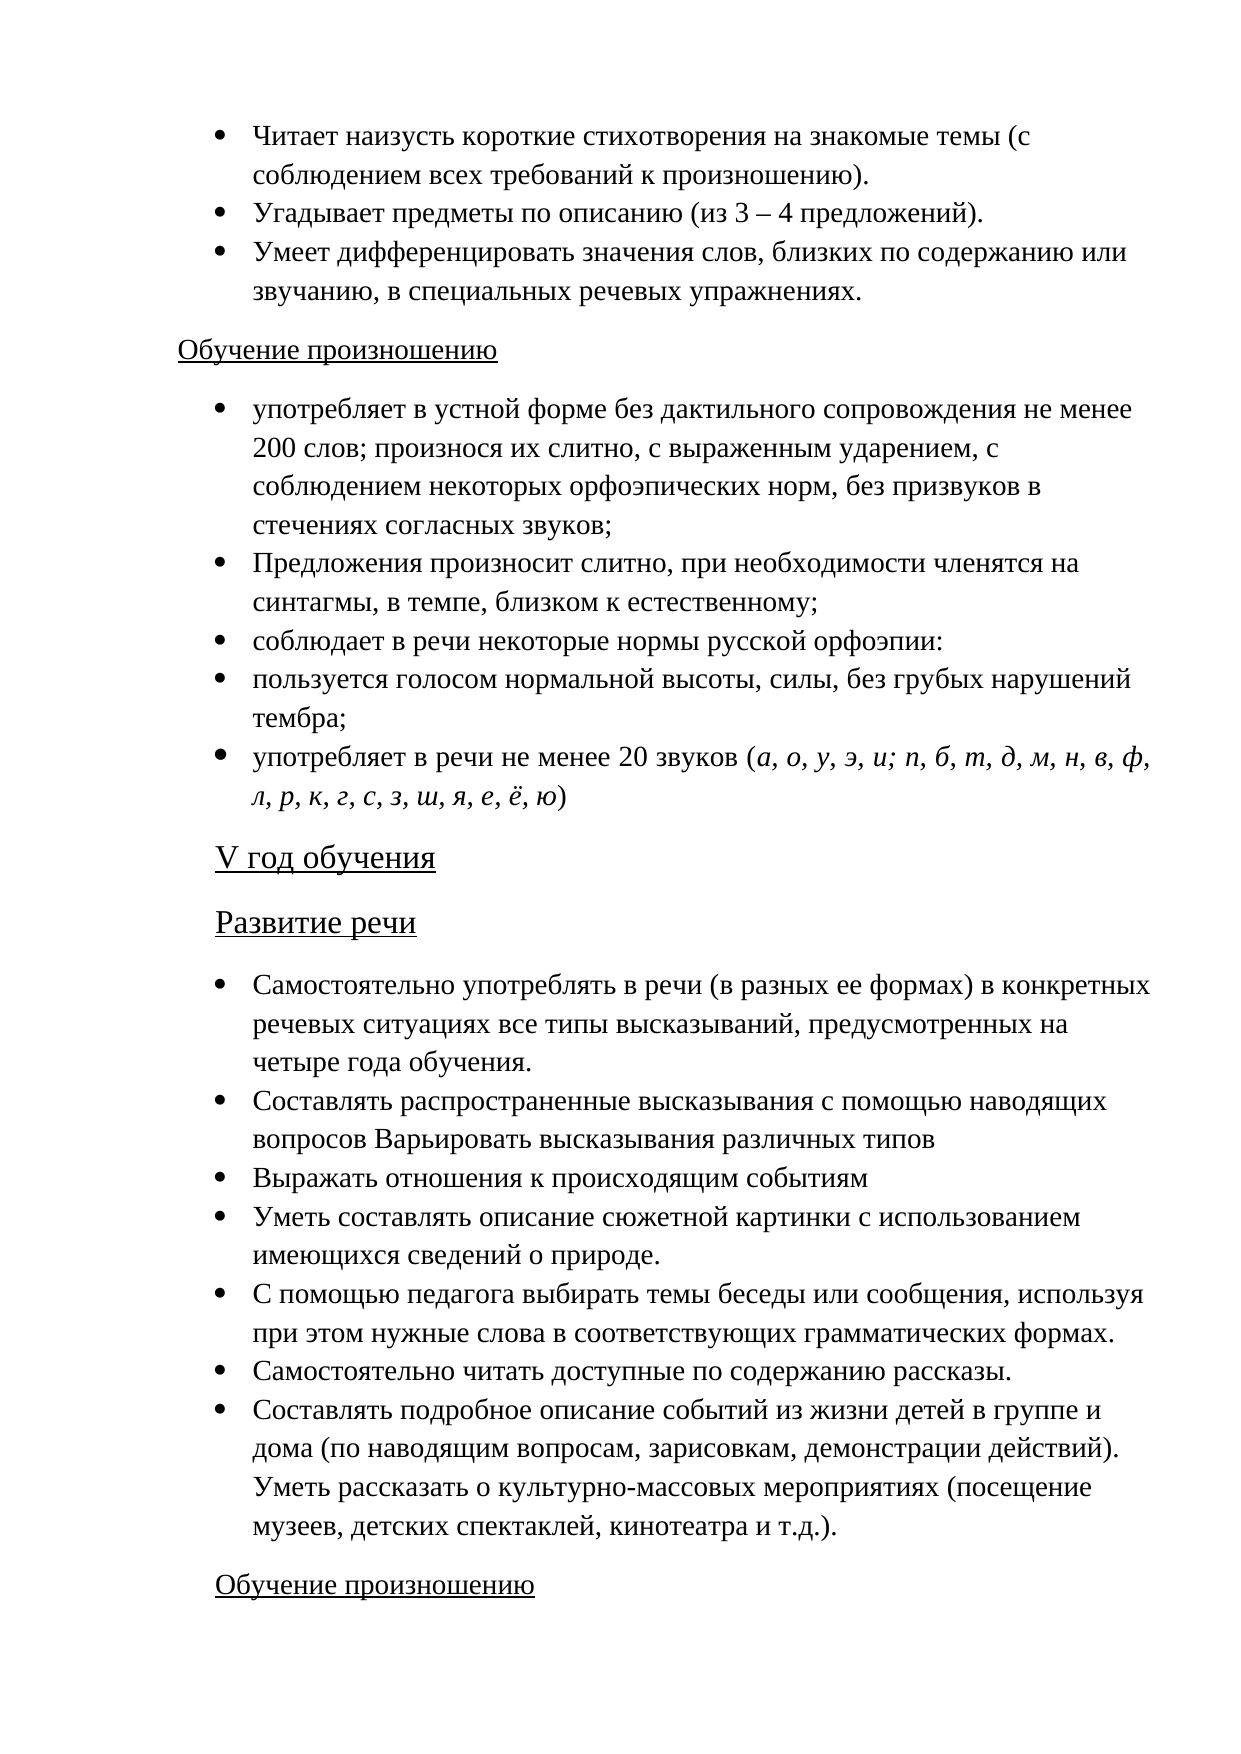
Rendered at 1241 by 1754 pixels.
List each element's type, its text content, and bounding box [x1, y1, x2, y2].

list С помощью педагога выбирать темы беседы или сообщения, используя при этом нужные слова в соответствующих грамматических формах. [215, 1276, 1152, 1348]
list Читает наизусть короткие стихотворения на знакомые темы (с соблюдением всех требований к произношению). [215, 118, 1152, 190]
list соблюдает в речи некоторые нормы русской орфоэпии: [215, 623, 1152, 656]
list Самостоятельно читать доступные по содержанию рассказы. [215, 1353, 1152, 1387]
list употребляет в речи не менее 20 звуков (а, о, у, э, и; п, б, т, д, м, н, в, ф, л, р, к, г, с, з, ш, я, е, ё, ю) [215, 739, 1152, 812]
list пользуется голосом нормальной высоты, силы, без грубых нарушений тембра; [215, 661, 1152, 734]
list Умеет дифференцировать значения слов, близких по содержанию или звучанию, в специальных речевых упражнениях. [215, 234, 1152, 306]
list Составлять подробное описание событий из жизни детей в группе и дома (по наводящим вопросам, зарисовкам, демонстрации действий). Уметь рассказать о культурно-массовых мероприятиях (посещение музеев, детских спектаклей, кинотеатра и т.д.). [215, 1392, 1152, 1541]
list Предложения произносит слитно, при необходимости членятся на синтагмы, в темпе, близком к естественному; [215, 546, 1152, 618]
text Обучение произношению [215, 1567, 1152, 1601]
list Угадывает предметы по описанию (из 3 – 4 предложений). [215, 195, 1152, 229]
list Самостоятельно употреблять в речи (в разных ее формах) в конкретных речевых ситуациях все типы высказываний, предусмотренных на четыре года обучения. [215, 967, 1152, 1078]
text V год обучения [215, 837, 1152, 876]
list Выражать отношения к происходящим событиям [215, 1160, 1152, 1194]
list Составлять распространенные высказывания с помощью наводящих вопросов Варьировать высказывания различных типов [215, 1083, 1152, 1155]
list употребляет в устной форме без дактильного сопровождения не менее 200 слов; произнося их слитно, с выраженным ударением, с соблюдением некоторых орфоэпических норм, без призвуков в стечениях согласных звуков; [215, 391, 1152, 541]
text Обучение произношению [177, 332, 1152, 366]
list Уметь составлять описание сюжетной картинки с использованием имеющихся сведений о природе. [215, 1199, 1152, 1271]
text Развитие речи [215, 902, 1152, 941]
